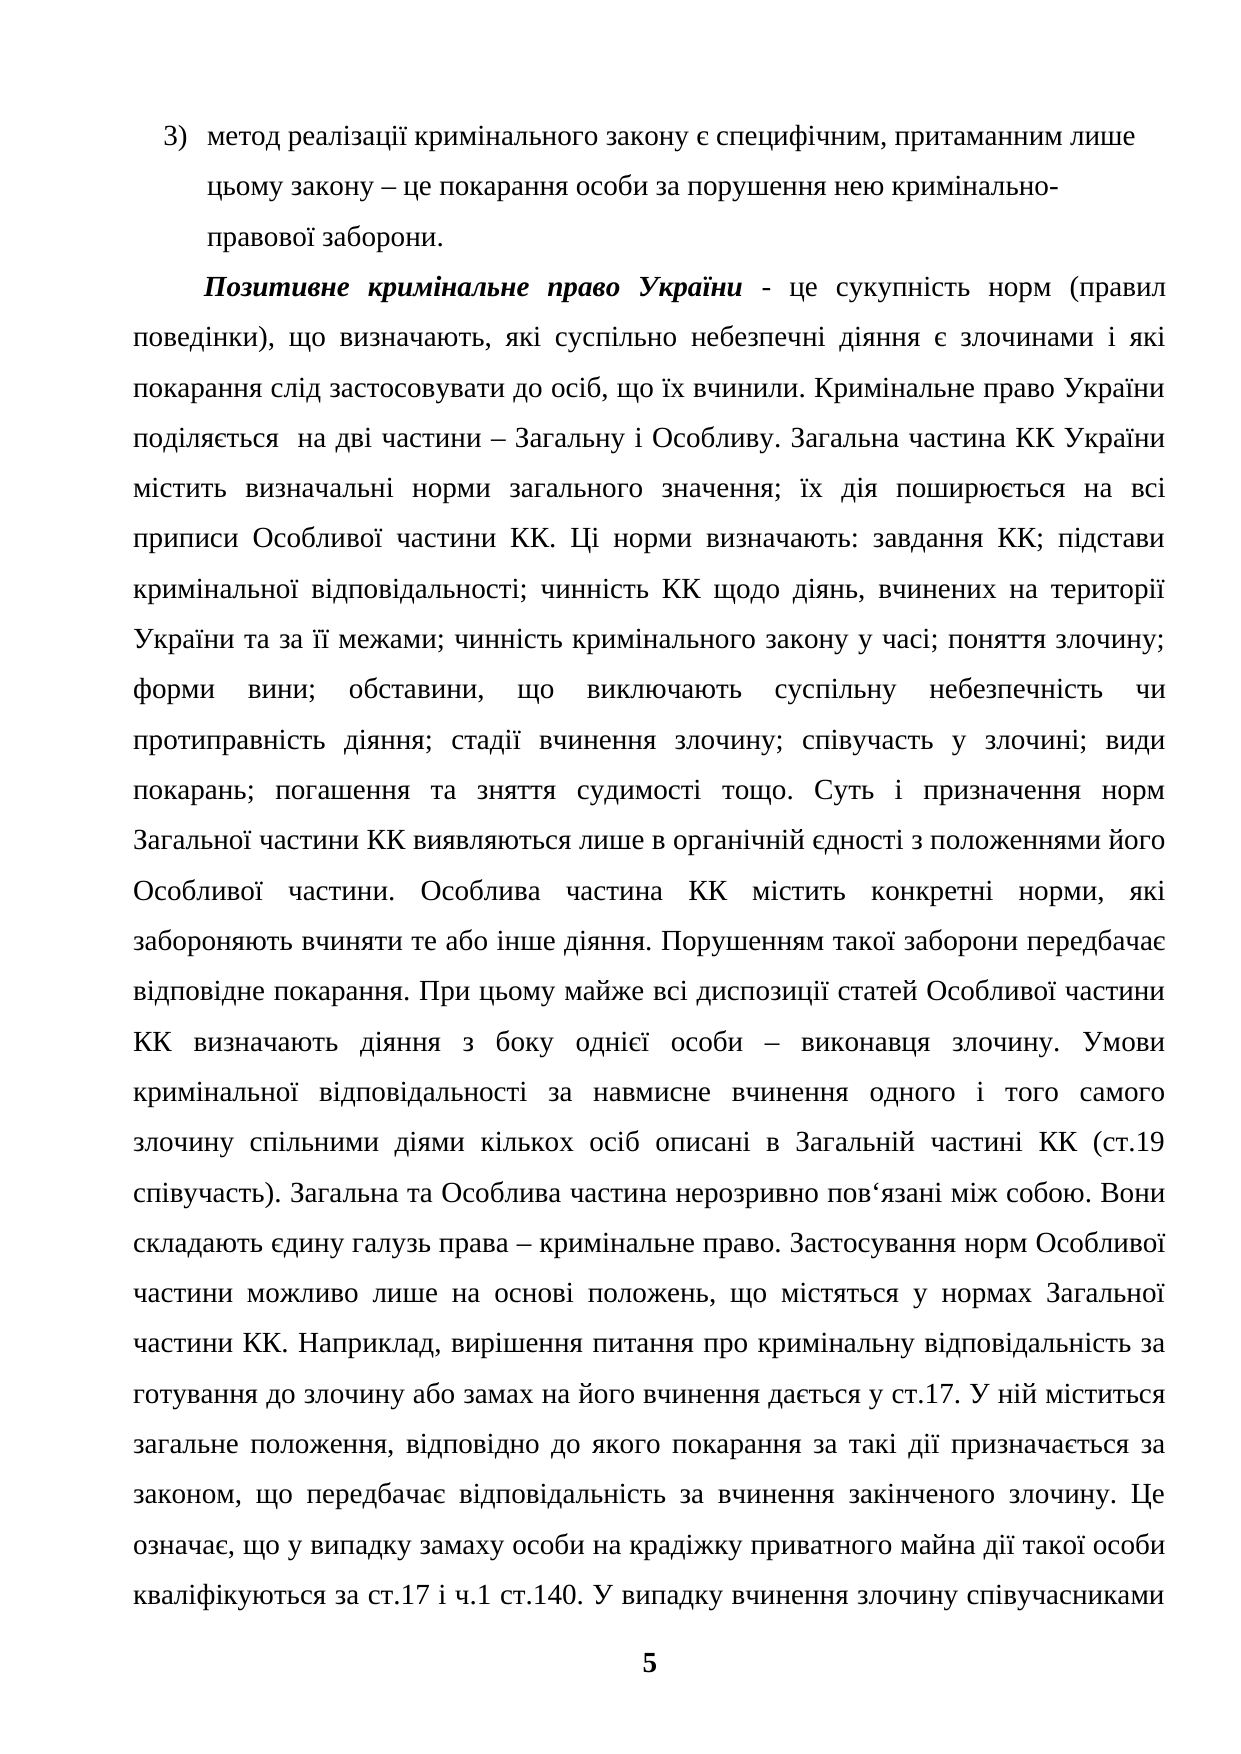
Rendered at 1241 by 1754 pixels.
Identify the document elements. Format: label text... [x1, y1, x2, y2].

list метод реалізації кримінального закону є специфічним, притаманним лише цьому закону – це покарання особи за порушення нею кримінально-правової заборони. [163, 118, 1167, 252]
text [133, 269, 1167, 1611]
